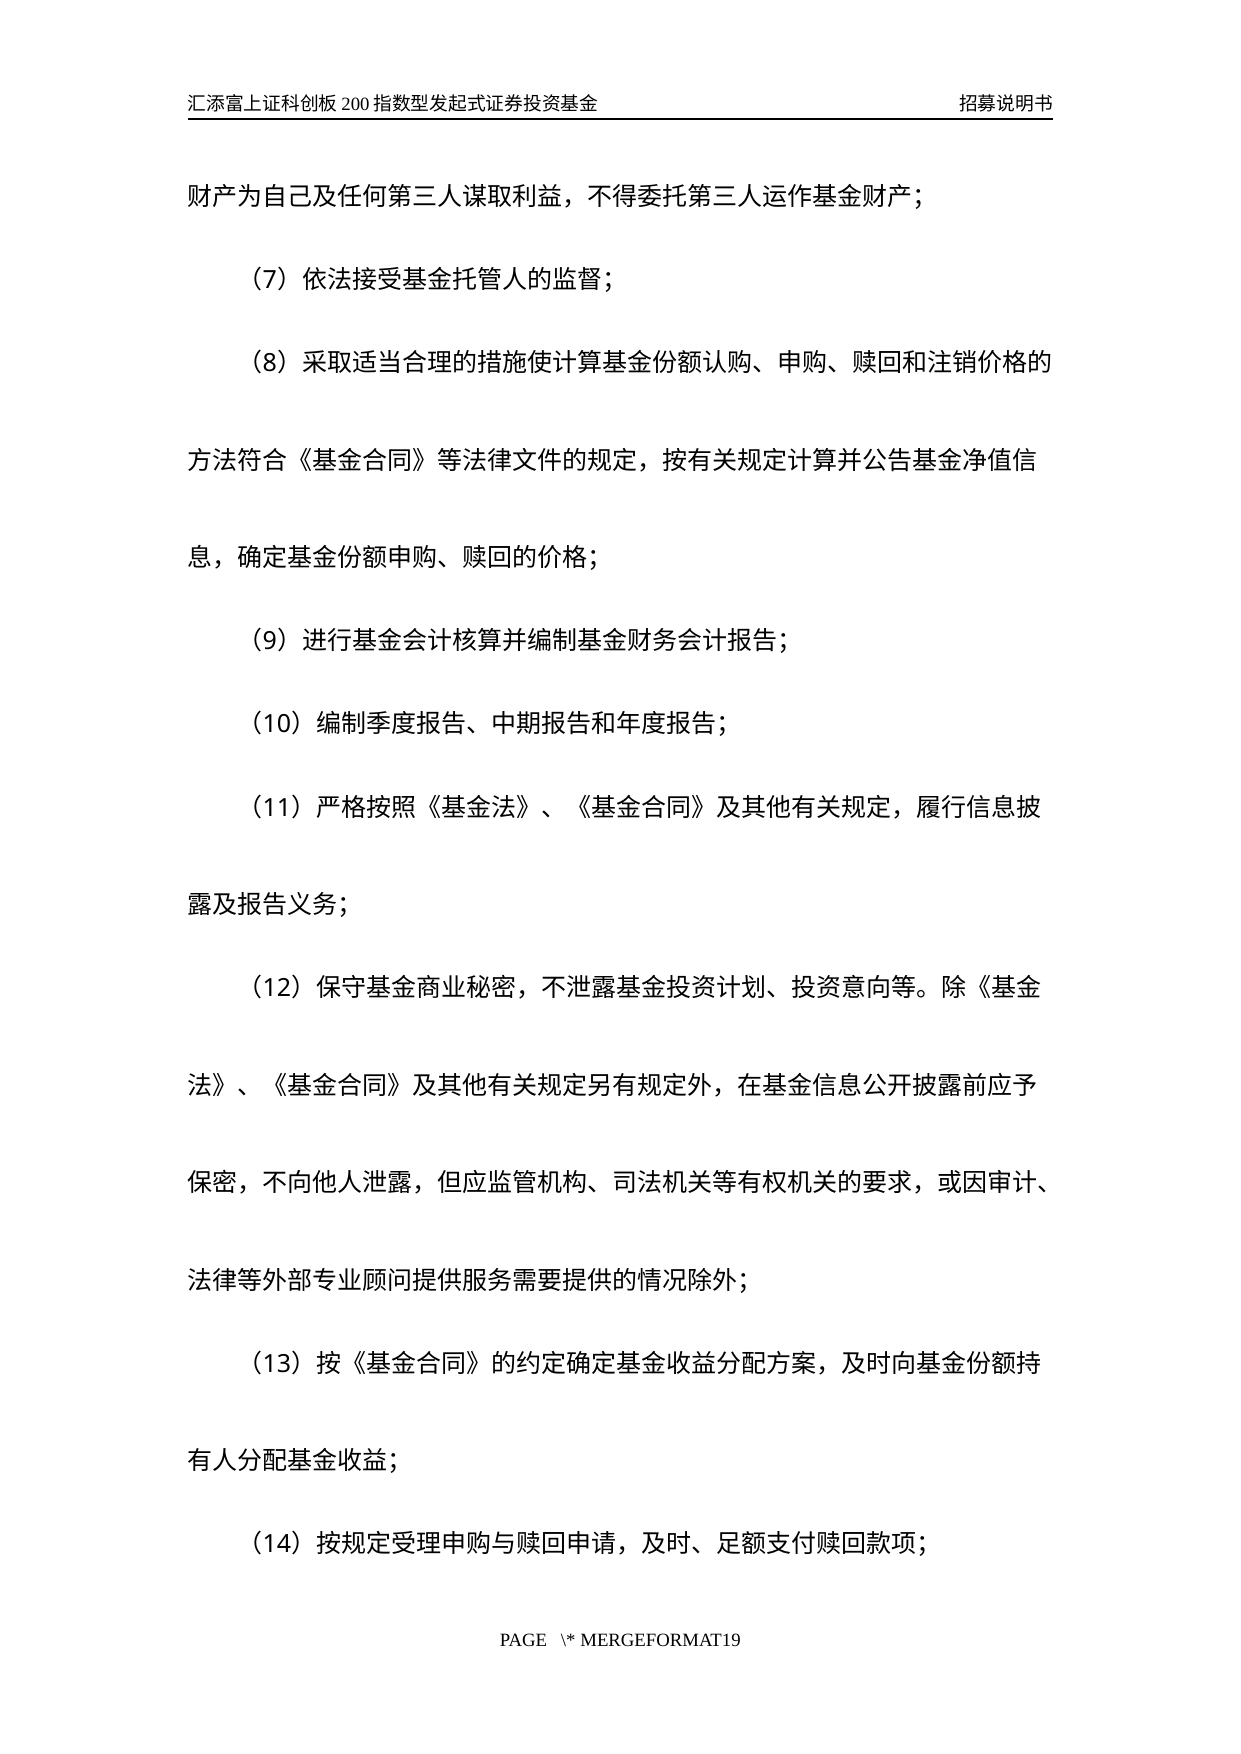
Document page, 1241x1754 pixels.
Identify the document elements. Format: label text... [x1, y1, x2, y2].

text （14）按规定受理申购与赎回申请，及时、足额支付赎回款项； [187, 1509, 1053, 1574]
text （11）严格按照《基金法》、《基金合同》及其他有关规定，履行信息披露及报告义务； [187, 773, 1053, 935]
text （7）依法接受基金托管人的监督； [187, 245, 1053, 310]
text （9）进行基金会计核算并编制基金财务会计报告； [187, 606, 1053, 671]
text （8）采取适当合理的措施使计算基金份额认购、申购、赎回和注销价格的方法符合《基金合同》等法律文件的规定，按有关规定计算并公告基金净值信息，确定基金份额申购、赎回的价格； [187, 328, 1053, 588]
text （12）保守基金商业秘密，不泄露基金投资计划、投资意向等。除《基金法》、《基金合同》及其他有关规定另有规定外，在基金信息公开披露前应予保密，不向他人泄露，但应监管机构、司法机关等有权机关的要求，或因审计、法律等外部专业顾问提供服务需要提供的情况除外； [187, 953, 1053, 1311]
text （13）按《基金合同》的约定确定基金收益分配方案，及时向基金份额持有人分配基金收益； [187, 1329, 1053, 1491]
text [187, 162, 1053, 227]
text （10）编制季度报告、中期报告和年度报告； [187, 689, 1053, 754]
